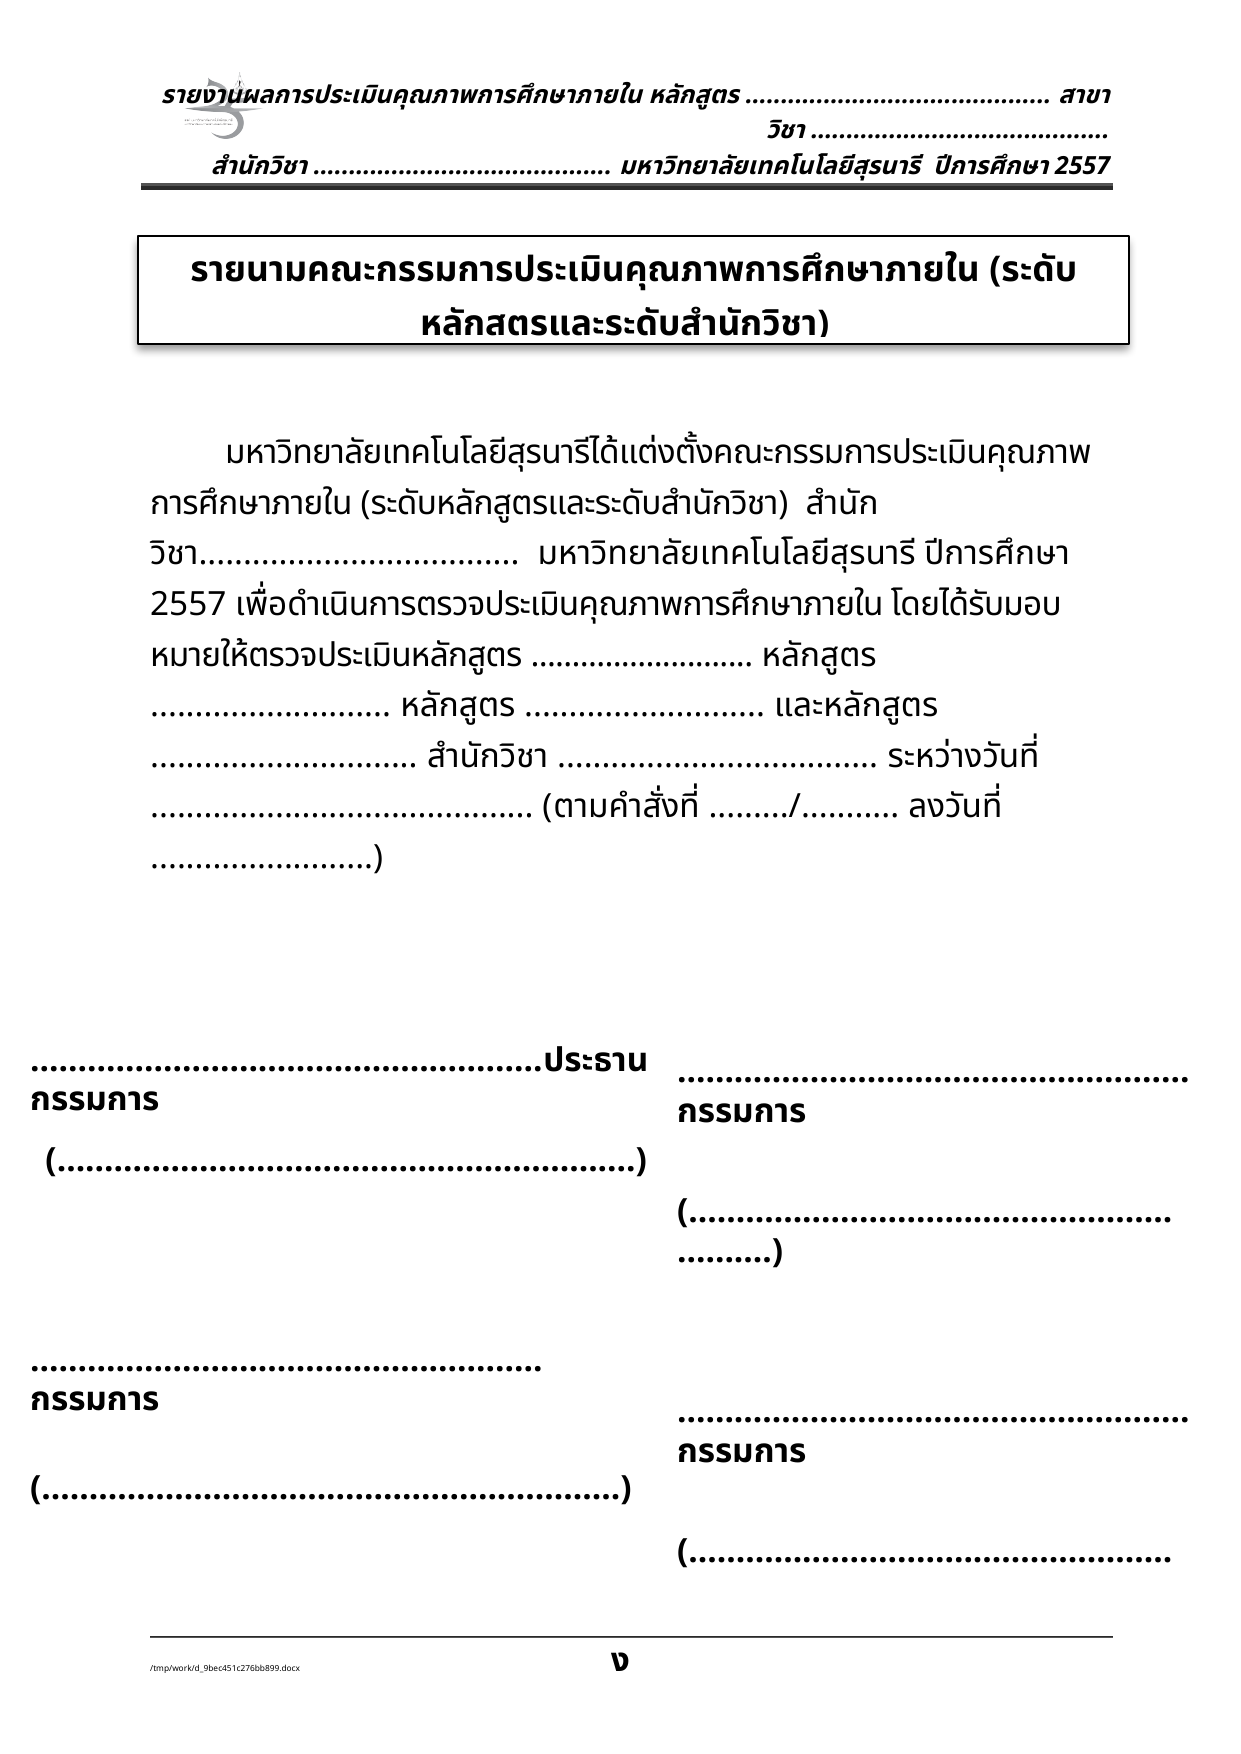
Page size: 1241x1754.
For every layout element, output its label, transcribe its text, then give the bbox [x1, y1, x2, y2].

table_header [19, 999, 666, 1616]
picture [184, 72, 264, 139]
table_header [666, 999, 1209, 1616]
text มหาวิทยาลัยเทคโนโลยีสุรนารีได้แต่งตั้งคณะกรรมการประเมินคุณภาพการศึกษาภายใน (ระดับหลักสูตรและระดับสำนักวิชา) สำนักวิชา.................................... มหาวิทยาลัยเทคโนโลยีสุรนารี ปีการศึกษา 2557 เพื่อดำเนินการตรวจประเมินคุณภาพการศึกษาภายใน โดยได้รับมอบหมายให้ตรวจประเมินหลักสูตร ........................... หลักสูตร ........................... หลักสูตร ........................... และหลักสูตร .............................. สำนักวิชา .................................... ระหว่างวันที่ ........................................... (ตามคำสั่งที่ ........./........... ลงวันที่ .........................) [150, 428, 1110, 878]
